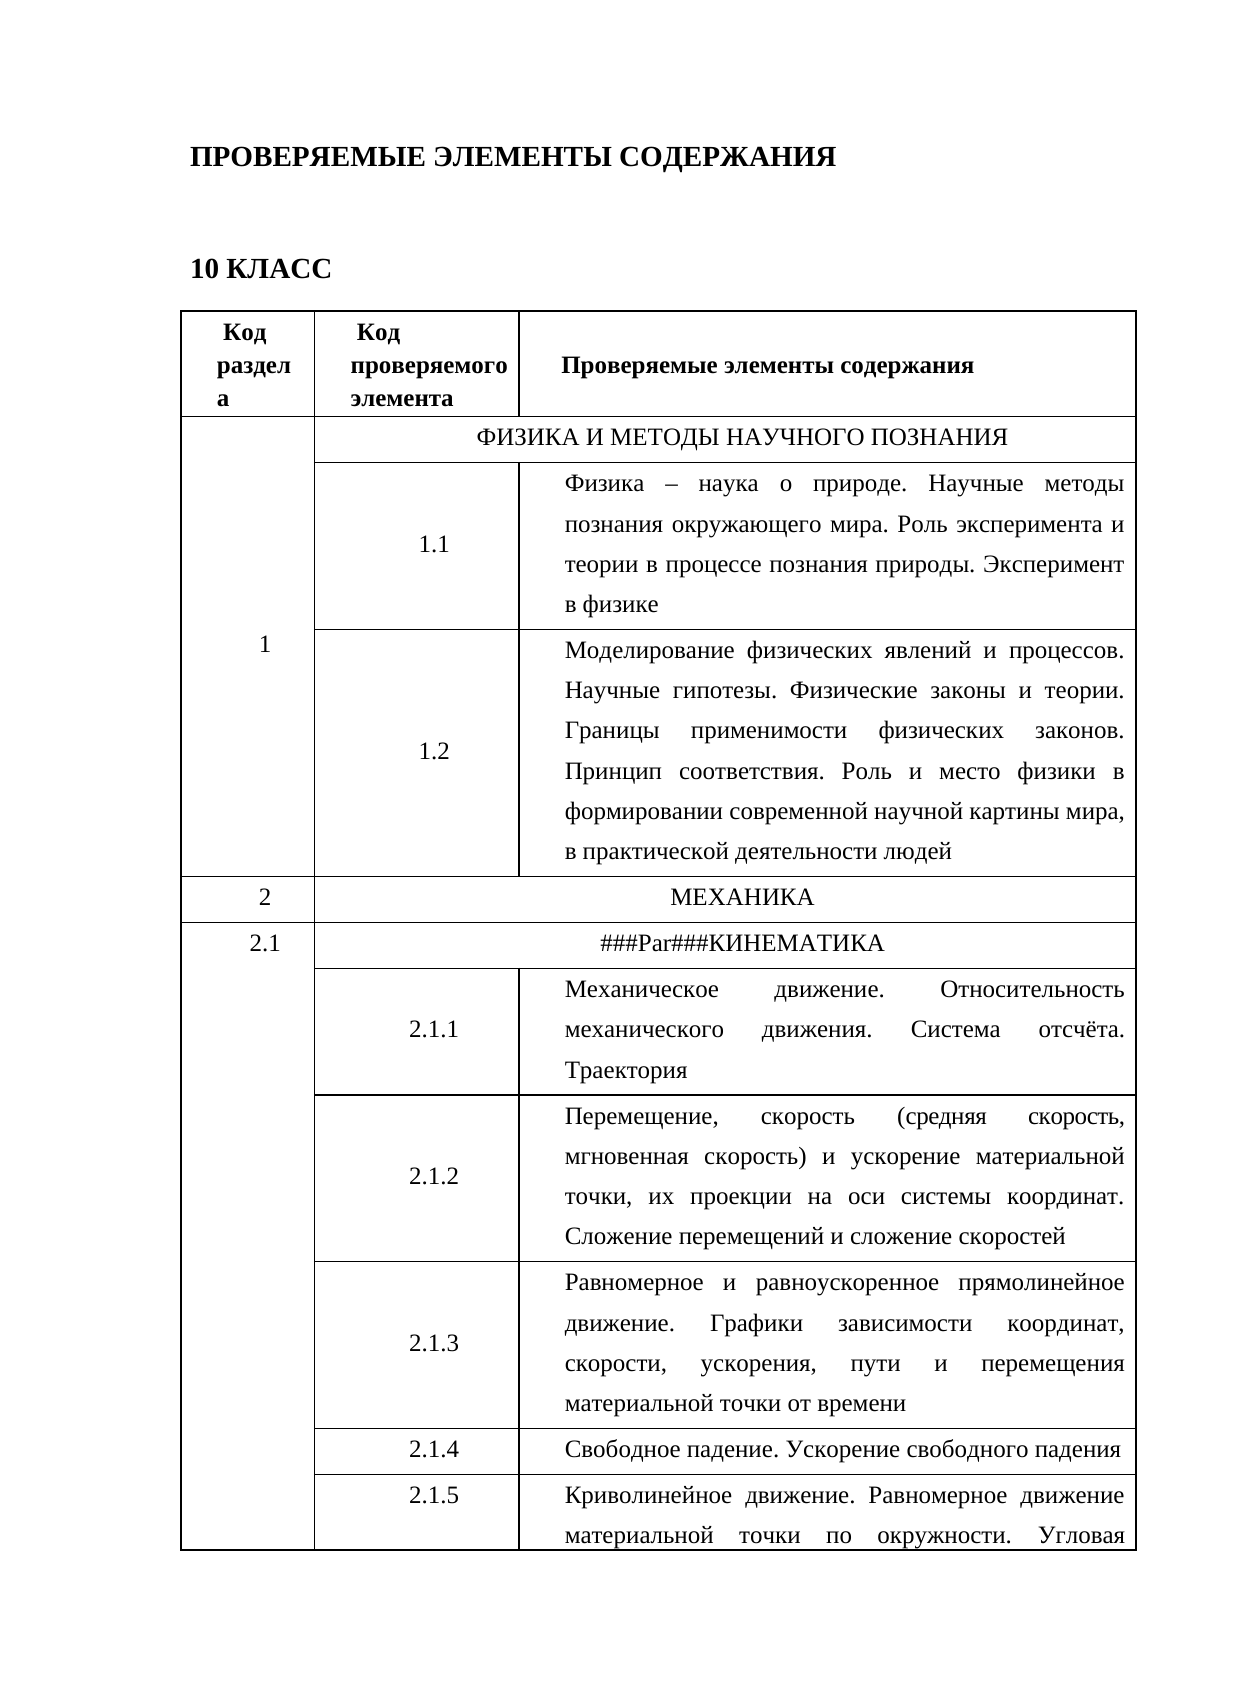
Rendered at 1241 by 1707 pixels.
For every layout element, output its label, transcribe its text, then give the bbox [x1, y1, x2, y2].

table_header Проверяемые элементы содержания [520, 312, 1135, 416]
table_cell 2.1.1 [315, 969, 518, 1094]
table_cell Моделирование физических явлений и процессов. Научные гипотезы. Физические законы и теории. Границы применимости физических законов. Принцип соответствия. Роль и место физики в формировании современной научной картины мира, в практической деятельности людей [520, 630, 1135, 876]
table_cell 1 [182, 417, 314, 876]
table_cell Механическое движение. Относительность механического движения. Система отсчёта. Траектория [520, 969, 1135, 1094]
table_cell 2.1.3 [315, 1262, 518, 1427]
table_cell ###Par###КИНЕМАТИКА [315, 923, 1135, 968]
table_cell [520, 1475, 1135, 1549]
table_header Код проверяемого элемента [315, 312, 518, 416]
table_header Код раздела [182, 312, 314, 416]
table_cell МЕХАНИКА [315, 877, 1135, 922]
table_cell 2.1.2 [315, 1096, 518, 1261]
table_cell 1.1 [315, 463, 518, 628]
table_cell Перемещение, скорость (средняя скорость, мгновенная скорость) и ускорение материальной точки, их проекции на оси системы координат. Сложение перемещений и сложение скоростей [520, 1096, 1135, 1261]
table_cell 1.2 [315, 630, 518, 876]
table_cell Физика – наука о природе. Научные методы познания окружающего мира. Роль эксперимента и теории в процессе познания природы. Эксперимент в физике [520, 463, 1135, 628]
table_cell 2.1.5 [315, 1475, 518, 1549]
text ПРОВЕРЯЕМЫЕ ЭЛЕМЕНТЫ СОДЕРЖАНИЯ [190, 139, 1152, 172]
table_cell 2 [182, 877, 314, 922]
text 10 КЛАСС [190, 251, 1152, 284]
table_cell 2.1 [182, 923, 314, 1549]
table_cell Равномерное и равноускоренное прямолинейное движение. Графики зависимости координат, скорости, ускорения, пути и перемещения материальной точки от времени [520, 1262, 1135, 1427]
table_cell ФИЗИКА И МЕТОДЫ НАУЧНОГО ПОЗНАНИЯ [315, 417, 1135, 462]
table_cell 2.1.4 [315, 1429, 518, 1473]
table_cell Свободное падение. Ускорение свободного падения [520, 1429, 1135, 1473]
